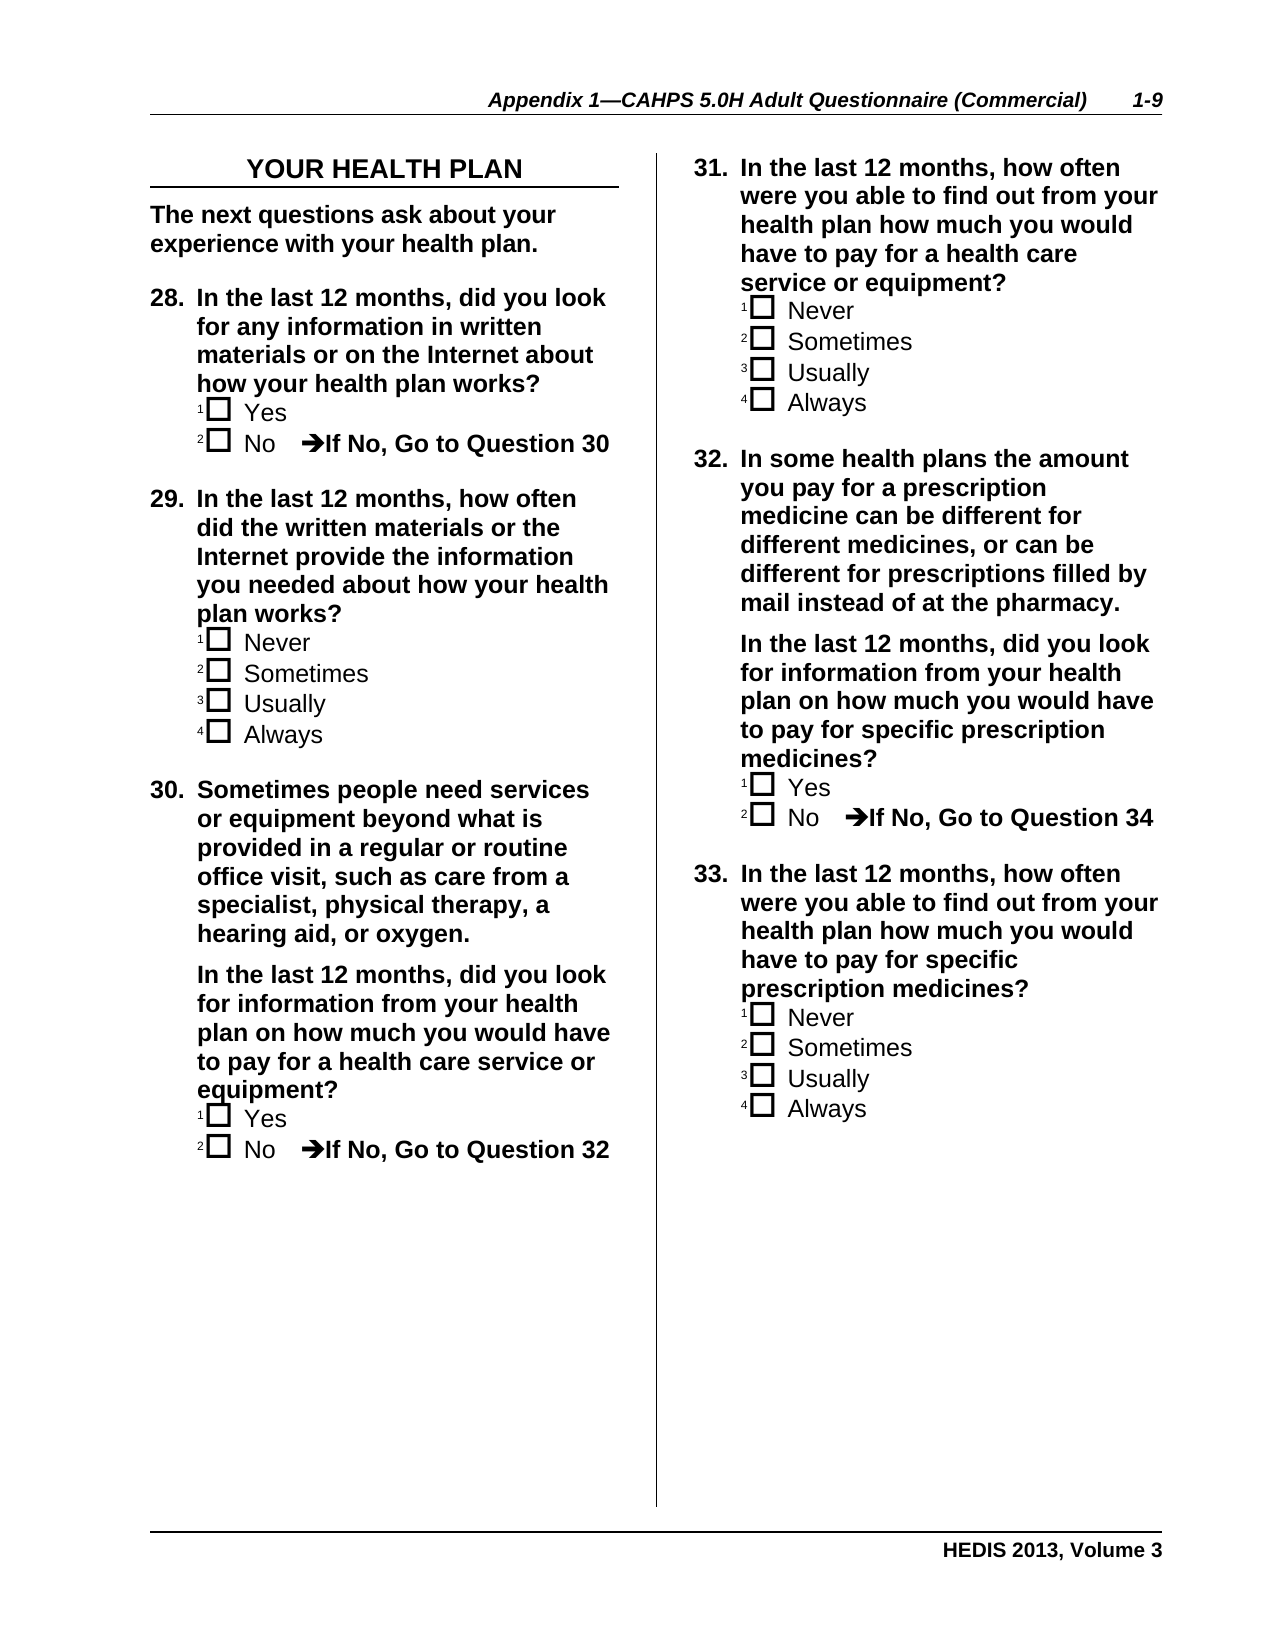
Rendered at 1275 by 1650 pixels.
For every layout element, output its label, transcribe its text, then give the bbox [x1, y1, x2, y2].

text 2 Sometimes [741, 327, 1162, 358]
text 2 No If No, Go to Question 32 [197, 1135, 619, 1166]
text 1 Yes [197, 1104, 619, 1135]
text 33. In the last 12 months, how often were you able to find out from your health plan how much you would have to pay for specific prescription medicines? [694, 859, 1162, 1003]
text 1 Never [741, 1003, 1162, 1033]
text 30. Sometimes people need services or equipment beyond what is provided in a regular or routine office visit, such as care from a specialist, physical therapy, a hearing aid, or oxygen. [150, 776, 619, 948]
text 2 Sometimes [197, 659, 619, 689]
text 1 Never [741, 296, 1162, 327]
list The next questions ask about your experience with your health plan. [150, 201, 619, 258]
text 2 No If No, Go to Question 30 [197, 429, 619, 459]
text 1 Never [197, 628, 619, 659]
text 4 Always [741, 1094, 1162, 1125]
text 2 Sometimes [741, 1033, 1162, 1064]
text 1 Yes [741, 773, 1162, 803]
text 4 Always [741, 388, 1162, 419]
text 32. In some health plans the amount you pay for a prescription medicine can be different for different medicines, or can be different for prescriptions filled by mail instead of at the pharmacy. [694, 444, 1162, 616]
text In the last 12 months, did you look for information from your health plan on how much you would have to pay for a health care service or equipment? [197, 961, 619, 1104]
text 4 Always [197, 720, 619, 751]
text 3 Usually [741, 1064, 1162, 1094]
text 3 Usually [197, 689, 619, 720]
text 28. In the last 12 months, did you look for any information in written materials or on the Internet about how your health plan works? [150, 283, 619, 398]
text YOUR HEALTH PLAN [150, 153, 619, 186]
text 2 No If No, Go to Question 34 [741, 803, 1162, 834]
text In the last 12 months, did you look for information from your health plan on how much you would have to pay for specific prescription medicines? [694, 629, 1162, 773]
text 3 Usually [741, 358, 1162, 388]
text 31. In the last 12 months, how often were you able to find out from your health plan how much you would have to pay for a health care service or equipment? [694, 153, 1162, 296]
text 29. In the last 12 months, how often did the written materials or the Internet provide the information you needed about how your health plan works? [150, 484, 619, 628]
text 1 Yes [197, 398, 619, 429]
